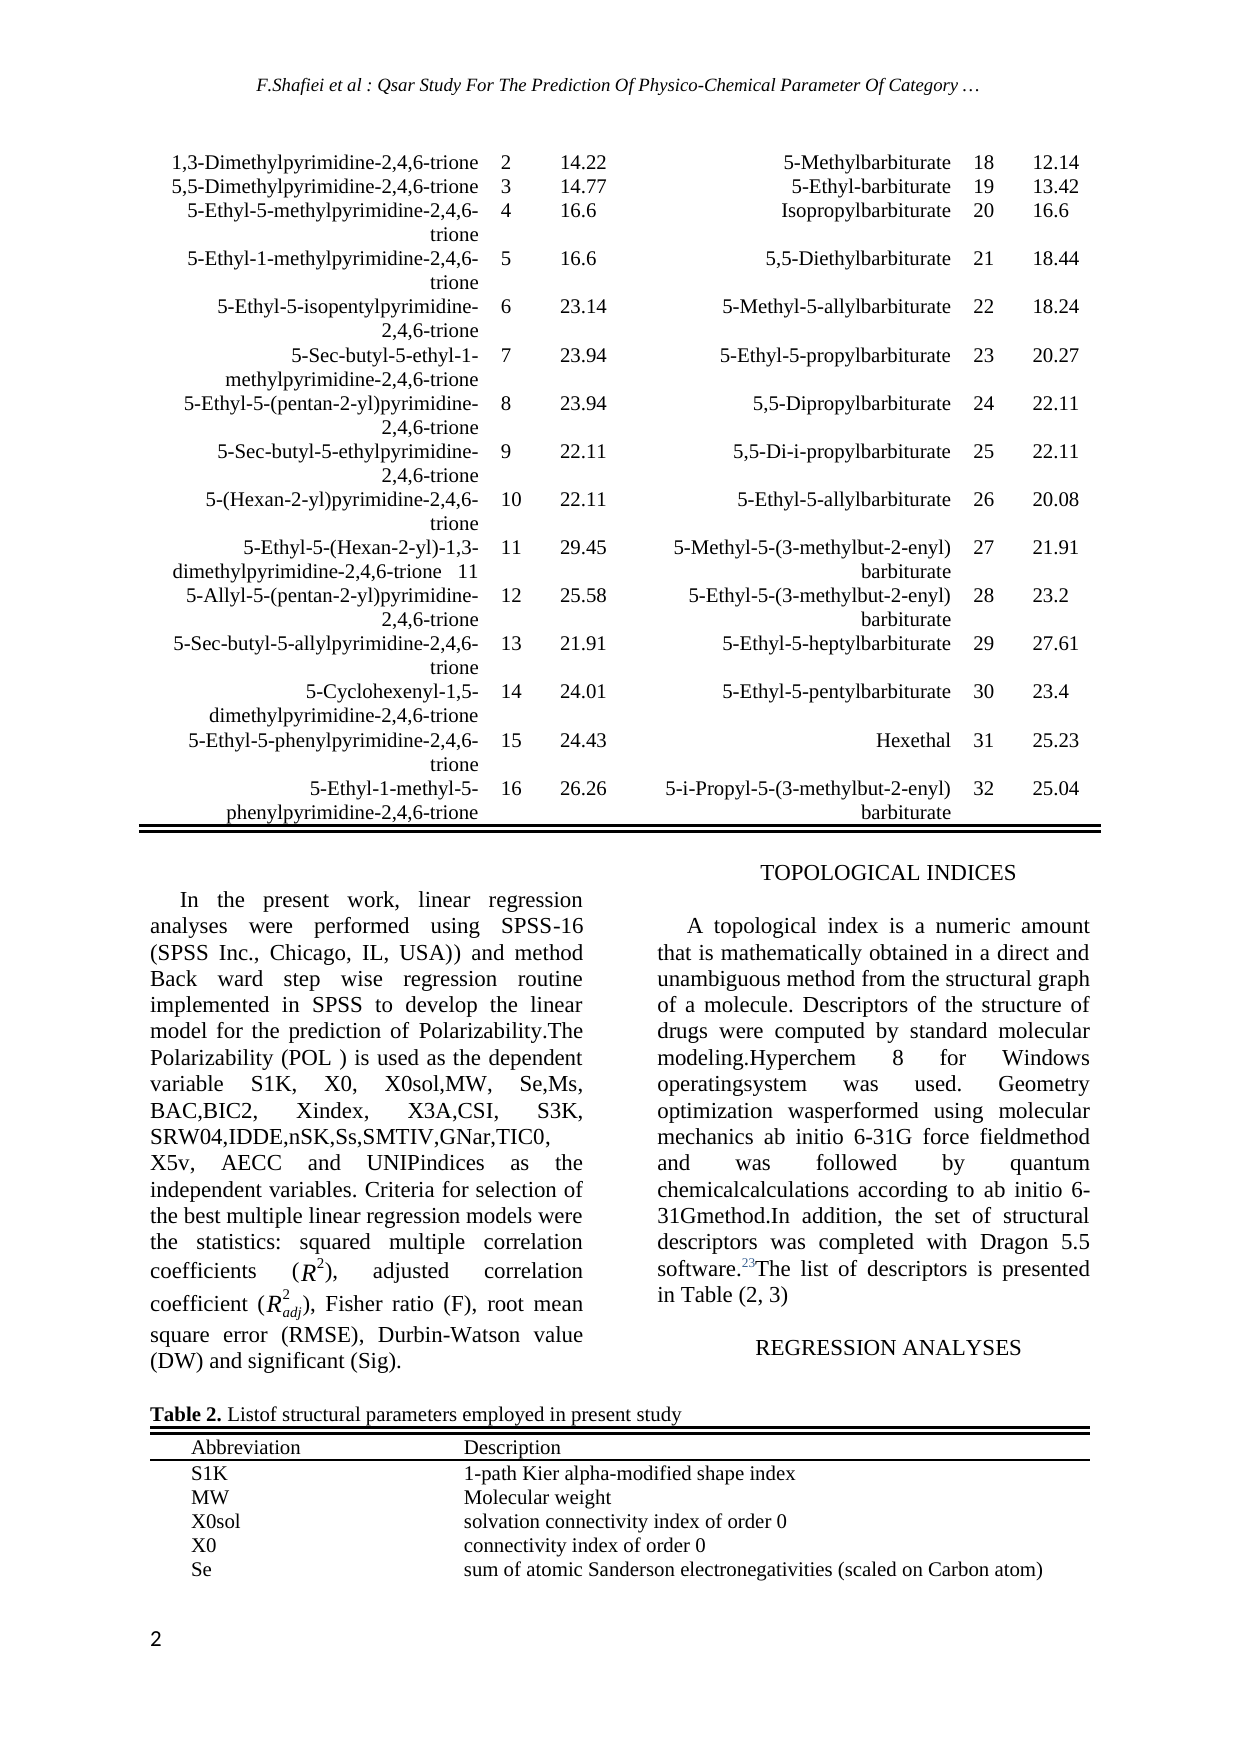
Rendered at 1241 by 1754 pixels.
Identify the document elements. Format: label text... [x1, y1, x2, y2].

table_cell 5-Ethyl-5-heptylbarbiturate [624, 631, 962, 679]
table_cell 5-Ethyl-1-methyl-5-phenylpyrimidine-2,4,6-trione [139, 776, 490, 824]
table_cell Se [150, 1558, 423, 1581]
table_cell 21 [962, 246, 1021, 294]
table_cell solvation connectivity index of order 0 [423, 1509, 1090, 1533]
table_cell 16.6 [549, 246, 624, 294]
table_cell 26 [962, 487, 1021, 535]
table_cell 12.14 [1021, 150, 1101, 174]
table_cell 5-Ethyl-5-isopentylpyrimidine-2,4,6-trione [139, 294, 490, 342]
table_cell 25.04 [1021, 776, 1101, 824]
table_cell 2 [490, 150, 549, 174]
table_cell 14.22 [549, 150, 624, 174]
table_cell 5-(Hexan-2-yl)pyrimidine-2,4,6-trione [139, 487, 490, 535]
table_cell 15 [490, 728, 549, 776]
table_cell 5-Ethyl-1-methylpyrimidine-2,4,6-trione [139, 246, 490, 294]
table_cell 22.11 [549, 439, 624, 487]
table_cell X0 [150, 1533, 423, 1557]
table_cell 23.2 [1021, 583, 1101, 631]
table_cell MW [150, 1485, 423, 1509]
table_cell 5-Ethyl-5-(pentan-2-yl)pyrimidine-2,4,6-trione [139, 391, 490, 439]
table_cell 5-Ethyl-5-phenylpyrimidine-2,4,6-trione [139, 728, 490, 776]
table_cell 22 [962, 294, 1021, 342]
table_cell 5-Ethyl-5-methylpyrimidine-2,4,6-trione [139, 198, 490, 246]
table_cell 23 [962, 343, 1021, 391]
table_cell 26.26 [549, 776, 624, 824]
table_cell 30 [962, 679, 1021, 727]
table_cell 32 [962, 776, 1021, 824]
table_cell 21.91 [1021, 535, 1101, 583]
table_cell 3 [490, 174, 549, 198]
table_header Description [423, 1435, 1090, 1459]
table_cell 5-Methylbarbiturate [624, 150, 962, 174]
table_cell 13 [490, 631, 549, 679]
table_cell 20.27 [1021, 343, 1101, 391]
table_cell 23.94 [549, 343, 624, 391]
table_cell 22.11 [1021, 439, 1101, 487]
table_cell 5-Ethyl-5-pentylbarbiturate [624, 679, 962, 727]
table_cell 5 [490, 246, 549, 294]
table_cell 14 [490, 679, 549, 727]
table_cell 5-i-Propyl-5-(3-methylbut-2-enyl) barbiturate [624, 776, 962, 824]
table_cell 5,5-Di-i-propylbarbiturate [624, 439, 962, 487]
table_cell 20.08 [1021, 487, 1101, 535]
table_cell 5-Ethyl-5-(3-methylbut-2-enyl) barbiturate [624, 583, 962, 631]
table_cell 18 [962, 150, 1021, 174]
table_cell 5-Ethyl-5-propylbarbiturate [624, 343, 962, 391]
text TOPOLOGICAL INDICES [657, 859, 1090, 886]
table_cell 5-Allyl-5-(pentan-2-yl)pyrimidine-2,4,6-trione [139, 583, 490, 631]
table_cell Isopropylbarbiturate [624, 198, 962, 246]
table_cell 1,3-Dimethylpyrimidine-2,4,6-trione [139, 150, 490, 174]
table_cell 18.24 [1021, 294, 1101, 342]
table_cell 5-Cyclohexenyl-1,5-dimethylpyrimidine-2,4,6-trione [139, 679, 490, 727]
table_cell 4 [490, 198, 549, 246]
text REGRESSION ANALYSES [657, 1334, 1090, 1360]
table_cell 1-path Kier alpha-modified shape index [423, 1461, 1090, 1485]
table_cell 28 [962, 583, 1021, 631]
table_cell 5,5-Dipropylbarbiturate [624, 391, 962, 439]
table_cell 29.45 [549, 535, 624, 583]
table_cell 24.01 [549, 679, 624, 727]
table_cell 8 [490, 391, 549, 439]
table_cell 25 [962, 439, 1021, 487]
table_cell 29 [962, 631, 1021, 679]
table_cell 25.23 [1021, 728, 1101, 776]
table_cell 11 [490, 535, 549, 583]
table_cell 5,5-Dimethylpyrimidine-2,4,6-trione [139, 174, 490, 198]
table_cell 22.11 [549, 487, 624, 535]
table_cell 23.14 [549, 294, 624, 342]
table_cell 5-Sec-butyl-5-ethylpyrimidine-2,4,6-trione [139, 439, 490, 487]
table_cell sum of atomic Sanderson electronegativities (scaled on Carbon atom) [423, 1558, 1090, 1581]
table_cell 7 [490, 343, 549, 391]
text In the present work, linear regression analyses were performed using SPSS-16 (SPSS Inc., Chicago, IL, USA)) and method Back ward step wise regression routine implemented in SPSS to develop the linear model for the prediction of Polarizability.The Polarizability (POL ) is used as the dependent variable S1K, X0, X0sol,MW, Se,Ms, BAC,BIC2, Xindex, X3A,CSI, S3K, SRW04,IDDE,nSK,Ss,SMTIV,GNar,TIC0, X5v, AECC and UNIPindices as the independent variables. Criteria for selection of the best multiple linear regression models were the statistics: squared multiple correlation coefficients (), adjusted correlation coefficient (), Fisher ratio (F), root mean square error (RMSE), Durbin-Watson value (DW) and significant (Sig). [150, 886, 583, 1373]
table_cell 27 [962, 535, 1021, 583]
table_cell 13.42 [1021, 174, 1101, 198]
table_cell X0sol [150, 1509, 423, 1533]
table_cell 5-Ethyl-barbiturate [624, 174, 962, 198]
table_cell 20 [962, 198, 1021, 246]
table_cell 25.58 [549, 583, 624, 631]
table_cell 5-Sec-butyl-5-allylpyrimidine-2,4,6-trione [139, 631, 490, 679]
table_header Abbreviation [150, 1435, 423, 1459]
table_cell 5-Methyl-5-(3-methylbut-2-enyl) barbiturate [624, 535, 962, 583]
table_cell 5-Sec-butyl-5-ethyl-1-methylpyrimidine-2,4,6-trione [139, 343, 490, 391]
table_cell Hexethal [624, 728, 962, 776]
table_cell 24.43 [549, 728, 624, 776]
table_cell 19 [962, 174, 1021, 198]
table_cell 22.11 [1021, 391, 1101, 439]
table_cell 12 [490, 583, 549, 631]
table_cell 5,5-Diethylbarbiturate [624, 246, 962, 294]
table_cell 6 [490, 294, 549, 342]
table_cell 21.91 [549, 631, 624, 679]
table_cell 5-Ethyl-5-(Hexan-2-yl)-1,3-dimethylpyrimidine-2,4,6-trione 11 [139, 535, 490, 583]
table_cell connectivity index of order 0 [423, 1533, 1090, 1557]
table_cell Molecular weight [423, 1485, 1090, 1509]
table_cell 18.44 [1021, 246, 1101, 294]
table_cell 24 [962, 391, 1021, 439]
table_cell 5-Ethyl-5-allylbarbiturate [624, 487, 962, 535]
text A topological index is a numeric amount that is mathematically obtained in a direct and unambiguous method from the structural graph of a molecule. Descriptors of the structure of drugs were computed by standard molecular modeling.Hyperchem 8 for Windows operatingsystem was used. Geometry optimization wasperformed using molecular mechanics ab initio 6-31G force fieldmethod and was followed by quantum chemicalcalculations according to ab initio 6-31Gmethod.In addition, the set of structural descriptors was completed with Dragon 5.5 software.23The list of descriptors is presented in Table (2, 3) [657, 912, 1090, 1307]
table_cell 16.6 [1021, 198, 1101, 246]
table_cell 31 [962, 728, 1021, 776]
table_cell 9 [490, 439, 549, 487]
table_cell 27.61 [1021, 631, 1101, 679]
table_cell S1K [150, 1461, 423, 1485]
table_cell 23.94 [549, 391, 624, 439]
table_cell 23.4 [1021, 679, 1101, 727]
text Table 2. Listof structural parameters employed in present study [150, 1402, 1090, 1426]
table_cell 10 [490, 487, 549, 535]
table_cell 14.77 [549, 174, 624, 198]
table_cell 16 [490, 776, 549, 824]
table_cell 5-Methyl-5-allylbarbiturate [624, 294, 962, 342]
table_cell 16.6 [549, 198, 624, 246]
